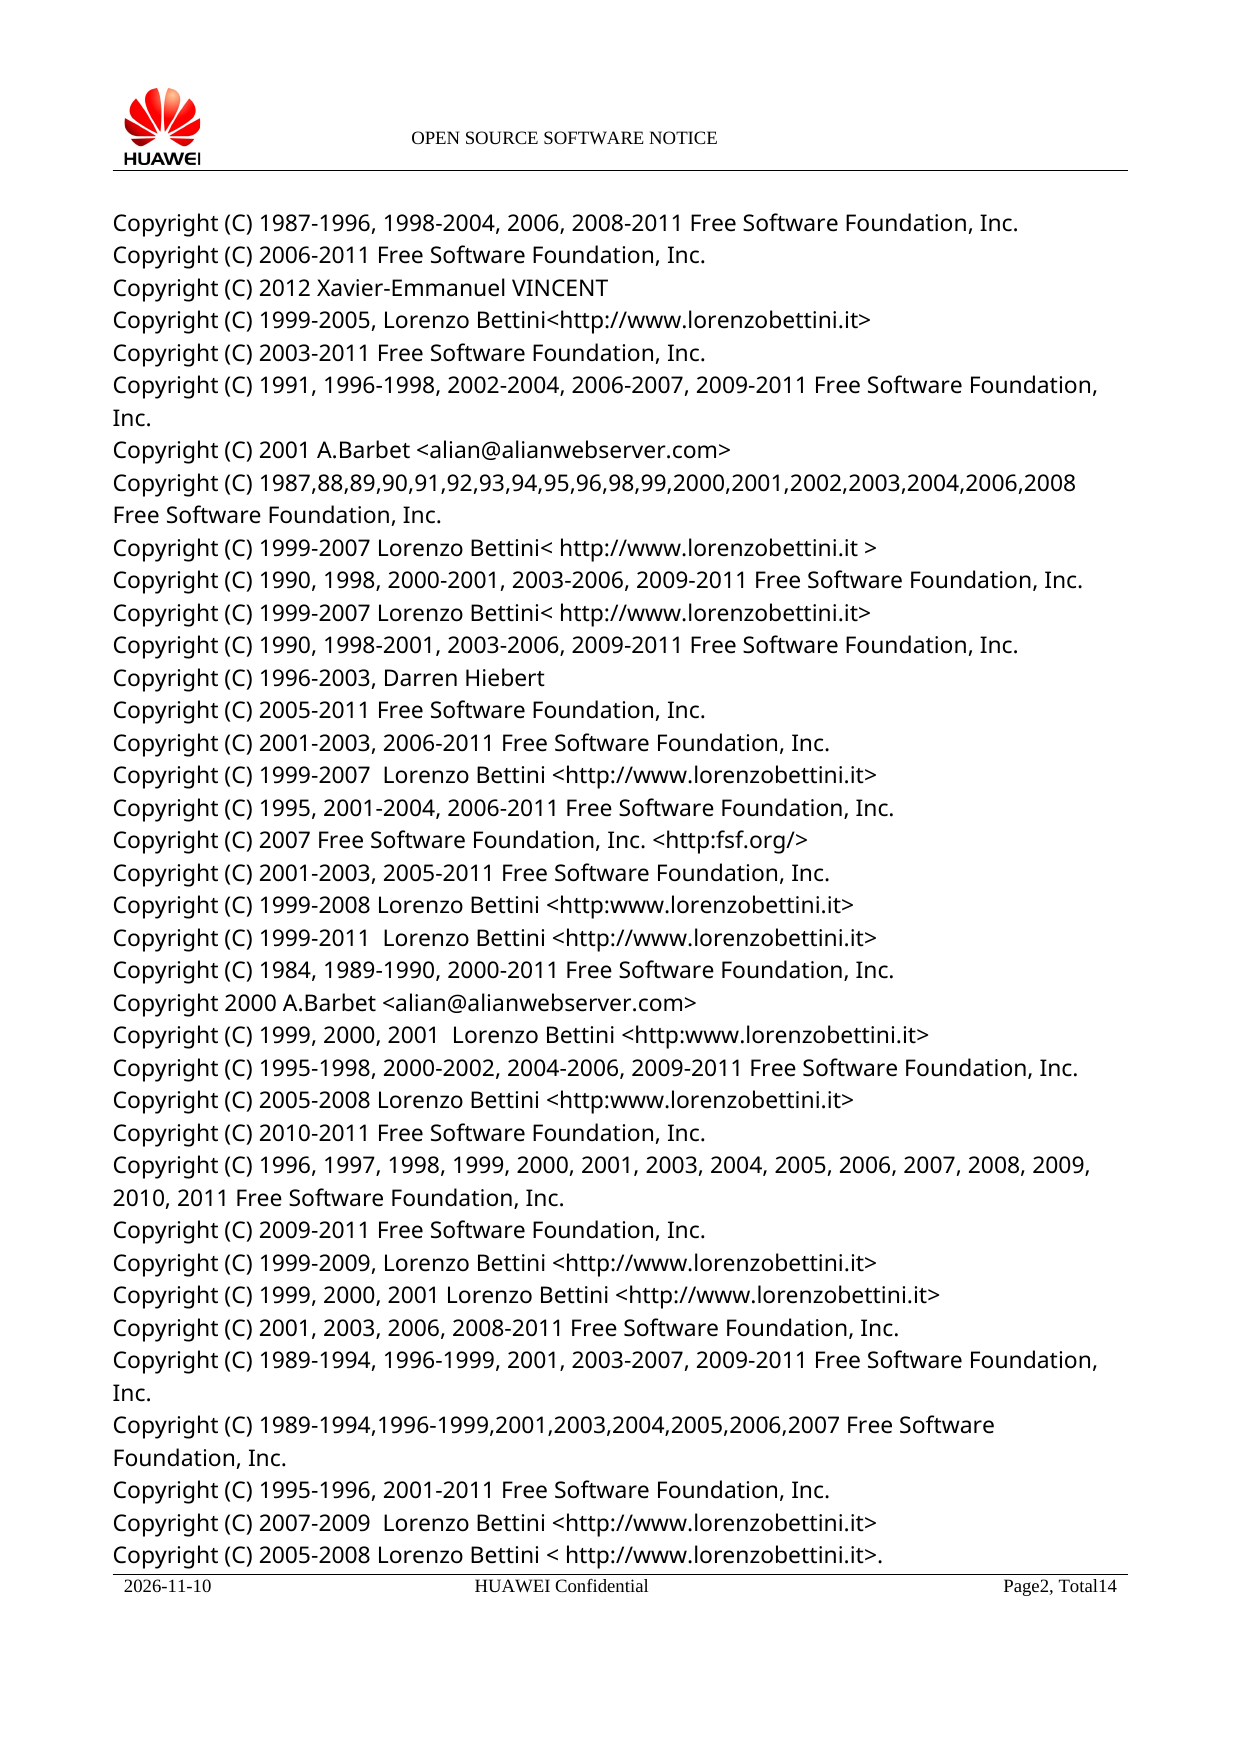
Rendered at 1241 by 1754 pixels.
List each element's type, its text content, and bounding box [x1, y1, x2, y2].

picture [124, 88, 201, 165]
